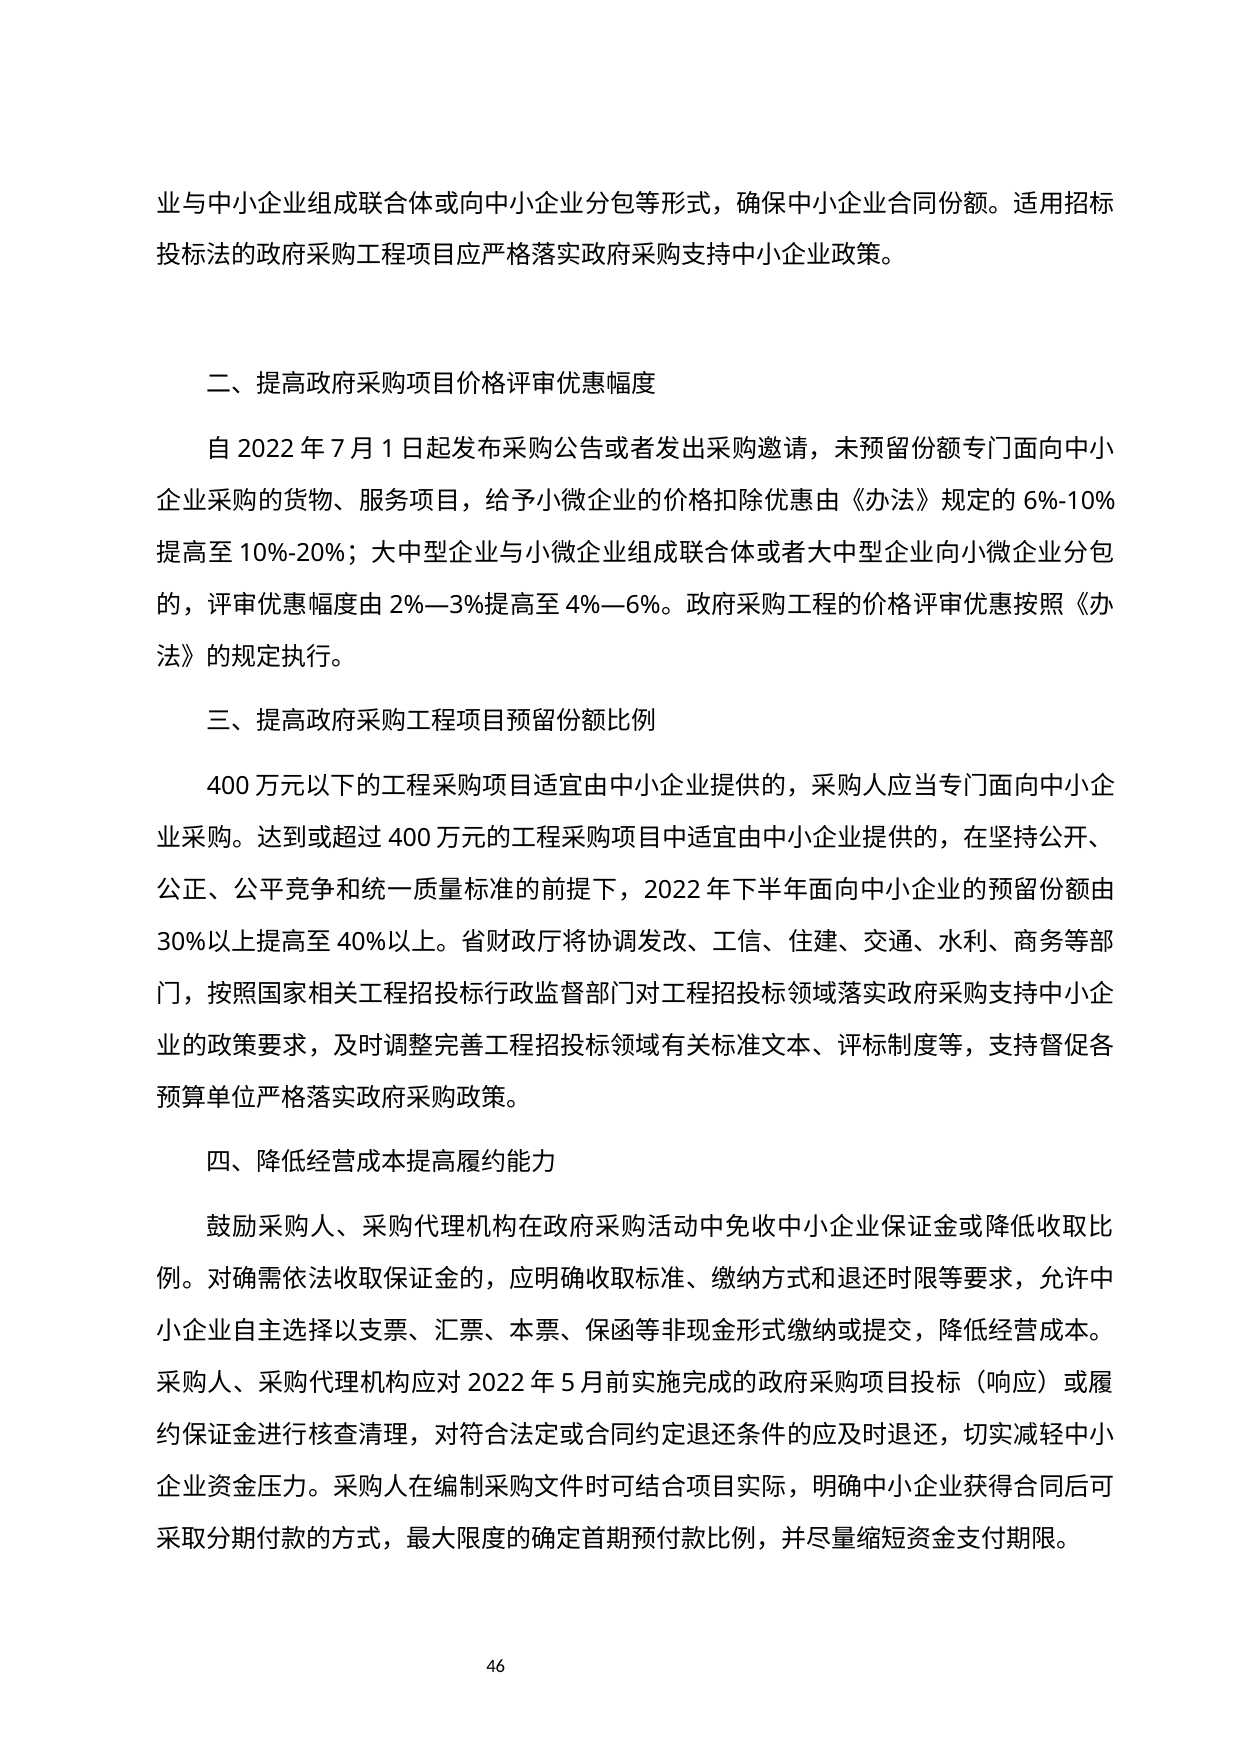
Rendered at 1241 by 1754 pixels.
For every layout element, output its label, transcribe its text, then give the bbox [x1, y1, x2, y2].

text 三、提高政府采购工程项目预留份额比例 [157, 693, 1116, 745]
text 自2022年7月1日起发布采购公告或者发出采购邀请，未预留份额专门面向中小企业采购的货物、服务项目，给予小微企业的价格扣除优惠由《办法》规定的6%-10%提高至10%-20%；大中型企业与小微企业组成联合体或者大中型企业向小微企业分包的，评审优惠幅度由2%—3%提高至4%—6%。政府采购工程的价格评审优惠按照《办法》的规定执行。 [157, 421, 1116, 681]
text 二、提高政府采购项目价格评审优惠幅度 [157, 356, 1116, 408]
text 鼓励采购人、采购代理机构在政府采购活动中免收中小企业保证金或降低收取比例。对确需依法收取保证金的，应明确收取标准、缴纳方式和退还时限等要求，允许中小企业自主选择以支票、汇票、本票、保函等非现金形式缴纳或提交，降低经营成本。采购人、采购代理机构应对2022年5月前实施完成的政府采购项目投标（响应）或履约保证金进行核查清理，对符合法定或合同约定退还条件的应及时退还，切实减轻中小企业资金压力。采购人在编制采购文件时可结合项目实际，明确中小企业获得合同后可采取分期付款的方式，最大限度的确定首期预付款比例，并尽量缩短资金支付期限。 [157, 1198, 1116, 1562]
text 四、降低经营成本提高履约能力 [157, 1134, 1116, 1186]
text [157, 175, 1116, 279]
text 400万元以下的工程采购项目适宜由中小企业提供的，采购人应当专门面向中小企业采购。达到或超过400万元的工程采购项目中适宜由中小企业提供的，在坚持公开、公正、公平竞争和统一质量标准的前提下，2022年下半年面向中小企业的预留份额由30%以上提高至40%以上。省财政厅将协调发改、工信、住建、交通、水利、商务等部门，按照国家相关工程招投标行政监督部门对工程招投标领域落实政府采购支持中小企业的政策要求，及时调整完善工程招投标领域有关标准文本、评标制度等，支持督促各预算单位严格落实政府采购政策。 [157, 757, 1116, 1121]
